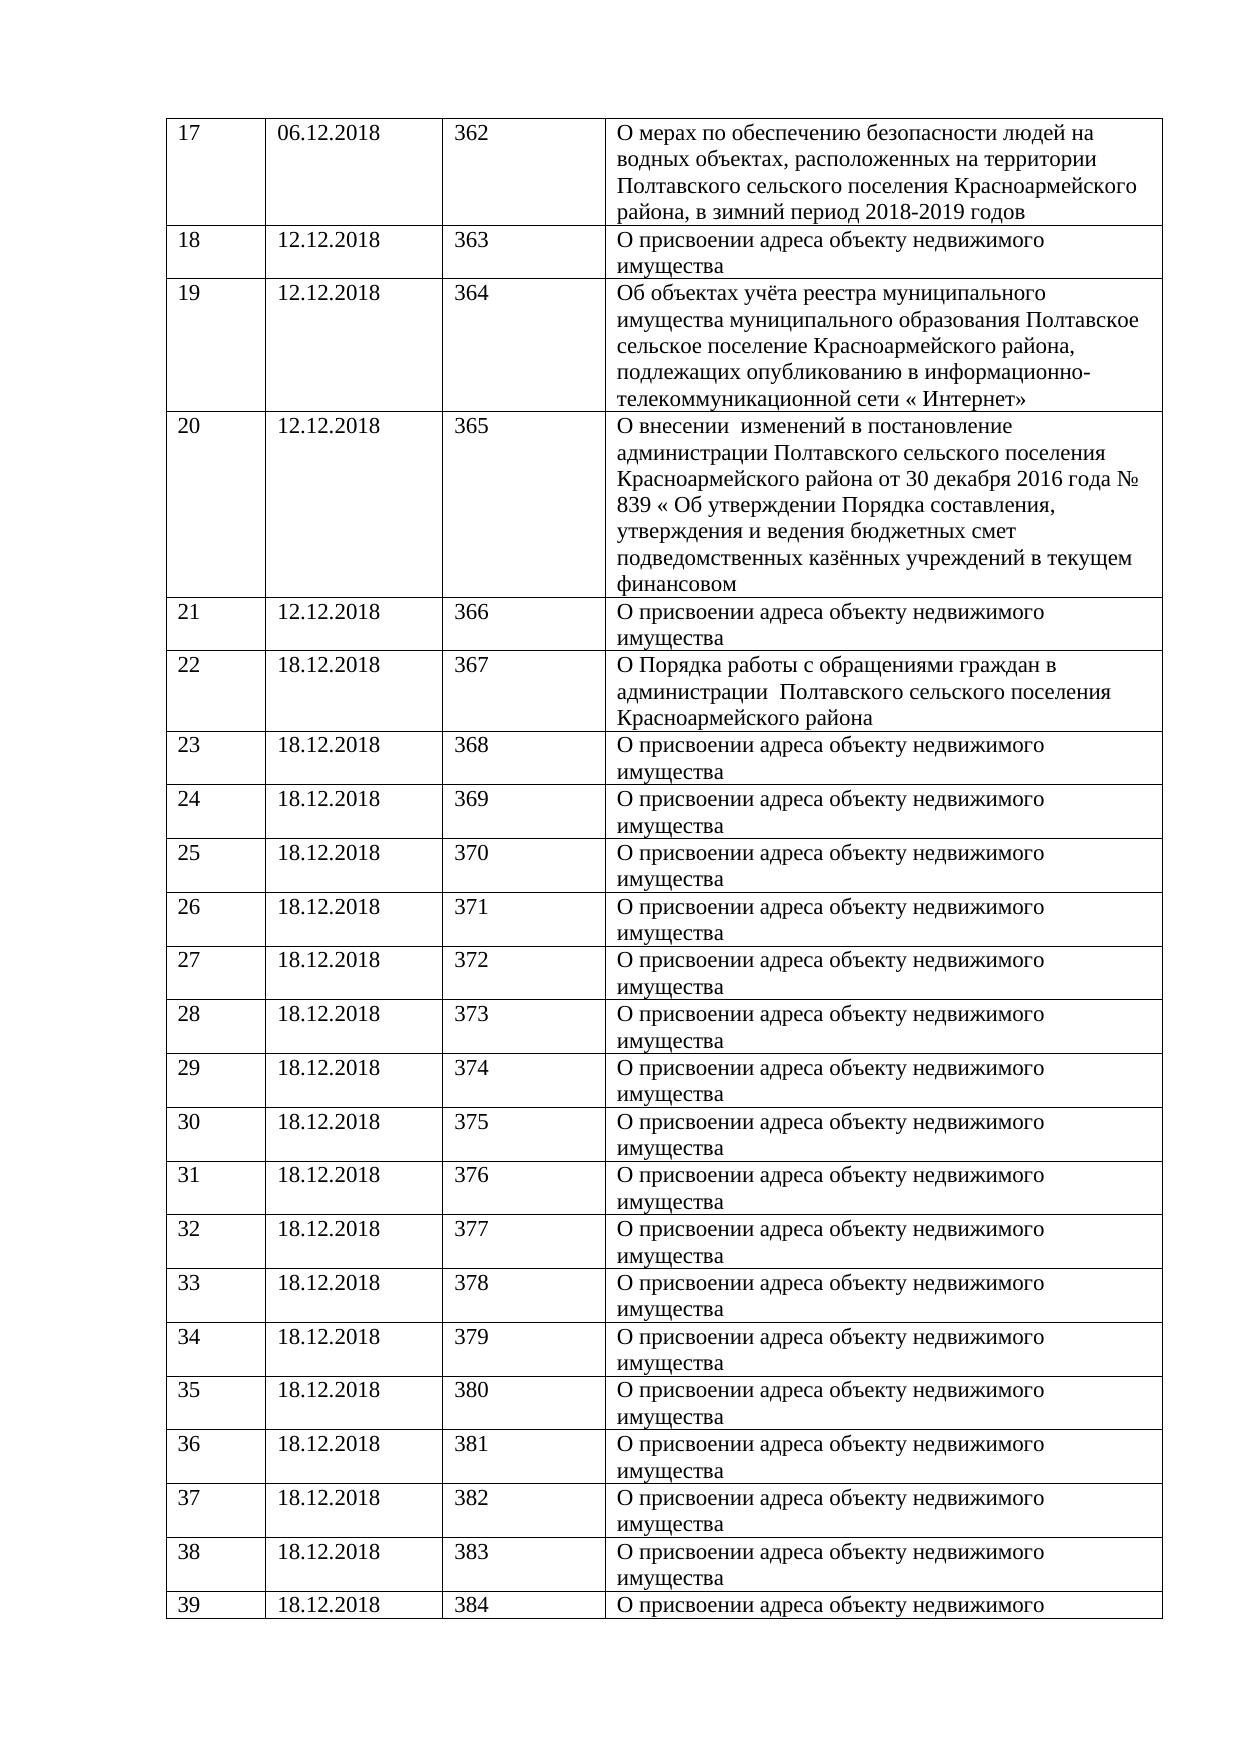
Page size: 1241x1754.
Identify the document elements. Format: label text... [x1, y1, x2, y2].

table_cell 383 [443, 1538, 605, 1591]
table_cell 34 [167, 1323, 265, 1376]
table_cell 378 [443, 1269, 605, 1322]
table_cell 38 [167, 1538, 265, 1591]
table_cell 377 [443, 1215, 605, 1268]
table_cell 27 [167, 947, 265, 999]
table_cell О внесении изменений в постановление администрации Полтавского сельского поселения Красноармейского района от 30 декабря 2016 года № 839 « Об утверждении Порядка составления, утверждения и ведения бюджетных смет подведомственных казённых учреждений в текущем финансовом [606, 412, 1162, 597]
table_cell 28 [167, 1000, 265, 1053]
table_cell 376 [443, 1162, 605, 1214]
table_cell 12.12.2018 [266, 226, 442, 278]
table_cell 37 [167, 1484, 265, 1537]
table_cell 20 [167, 412, 265, 597]
table_cell 384 [443, 1592, 605, 1618]
table_cell 368 [443, 732, 605, 784]
table_cell О присвоении адреса объекту недвижимого имущества [606, 839, 1162, 892]
table_cell 370 [443, 839, 605, 892]
table_cell 362 [443, 119, 605, 224]
table_cell 33 [167, 1269, 265, 1322]
table_cell 375 [443, 1108, 605, 1161]
table_cell О Порядка работы с обращениями граждан в администрации Полтавского сельского поселения Красноармейского района [606, 651, 1162, 731]
table_cell 18 [167, 226, 265, 278]
table_cell 18.12.2018 [266, 1269, 442, 1322]
table_cell 21 [167, 598, 265, 650]
table_cell 18.12.2018 [266, 1108, 442, 1161]
table_cell 371 [443, 893, 605, 946]
table_cell О присвоении адреса объекту недвижимого имущества [606, 785, 1162, 838]
table_cell Об объектах учёта реестра муниципального имущества муниципального образования Полтавское сельское поселение Красноармейского района, подлежащих опубликованию в информационно- телекоммуникационной сети « Интернет» [606, 279, 1162, 411]
table_cell О присвоении адреса объекту недвижимого имущества [606, 1000, 1162, 1053]
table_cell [606, 1538, 1162, 1591]
table_cell О присвоении адреса объекту недвижимого имущества [606, 1215, 1162, 1268]
table_cell 12.12.2018 [266, 279, 442, 411]
table_cell 12.12.2018 [266, 598, 442, 650]
table_cell 26 [167, 893, 265, 946]
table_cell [606, 1592, 1162, 1618]
table_cell 18.12.2018 [266, 893, 442, 946]
table_cell 18.12.2018 [266, 947, 442, 999]
table_cell О присвоении адреса объекту недвижимого имущества [606, 947, 1162, 999]
table_cell 06.12.2018 [266, 119, 442, 224]
table_cell О присвоении адреса объекту недвижимого имущества [606, 1162, 1162, 1214]
table_cell О присвоении адреса объекту недвижимого имущества [606, 1054, 1162, 1107]
table_cell О присвоении адреса объекту недвижимого имущества [606, 1377, 1162, 1429]
table_cell 18.12.2018 [266, 651, 442, 731]
table_cell 35 [167, 1377, 265, 1429]
table_cell О присвоении адреса объекту недвижимого имущества [606, 226, 1162, 278]
table_cell 381 [443, 1430, 605, 1483]
table_cell 18.12.2018 [266, 1323, 442, 1376]
table_cell О присвоении адреса объекту недвижимого имущества [606, 1430, 1162, 1483]
table_cell 367 [443, 651, 605, 731]
table_cell 18.12.2018 [266, 1215, 442, 1268]
table_cell 18.12.2018 [266, 1430, 442, 1483]
table_cell О мерах по обеспечению безопасности людей на водных объектах, расположенных на территории Полтавского сельского поселения Красноармейского района, в зимний период 2018-2019 годов [606, 119, 1162, 224]
table_cell 19 [167, 279, 265, 411]
table_cell 18.12.2018 [266, 839, 442, 892]
table_cell О присвоении адреса объекту недвижимого имущества [606, 1108, 1162, 1161]
table_cell 18.12.2018 [266, 1592, 442, 1618]
table_cell 18.12.2018 [266, 1054, 442, 1107]
table_cell 29 [167, 1054, 265, 1107]
table_cell 36 [167, 1430, 265, 1483]
table_cell О присвоении адреса объекту недвижимого имущества [606, 893, 1162, 946]
table_cell 18.12.2018 [266, 732, 442, 784]
table_cell 374 [443, 1054, 605, 1107]
table_cell 18.12.2018 [266, 1000, 442, 1053]
table_cell О присвоении адреса объекту недвижимого имущества [606, 598, 1162, 650]
table_cell 18.12.2018 [266, 1377, 442, 1429]
table_cell 380 [443, 1377, 605, 1429]
table_cell 365 [443, 412, 605, 597]
table_cell 366 [443, 598, 605, 650]
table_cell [606, 1484, 1162, 1537]
table_cell 379 [443, 1323, 605, 1376]
table_cell 22 [167, 651, 265, 731]
table_cell 373 [443, 1000, 605, 1053]
table_cell 382 [443, 1484, 605, 1537]
table_cell О присвоении адреса объекту недвижимого имущества [606, 1269, 1162, 1322]
table_cell 30 [167, 1108, 265, 1161]
table_cell О присвоении адреса объекту недвижимого имущества [606, 1323, 1162, 1376]
table_cell 32 [167, 1215, 265, 1268]
table_cell 364 [443, 279, 605, 411]
table_cell 25 [167, 839, 265, 892]
table_cell О присвоении адреса объекту недвижимого имущества [606, 732, 1162, 784]
table_cell 39 [167, 1592, 265, 1618]
table_cell 23 [167, 732, 265, 784]
table_cell 372 [443, 947, 605, 999]
table_cell 18.12.2018 [266, 785, 442, 838]
table_cell 31 [167, 1162, 265, 1214]
table_cell 18.12.2018 [266, 1484, 442, 1537]
table_cell 363 [443, 226, 605, 278]
table_cell 369 [443, 785, 605, 838]
table_cell 12.12.2018 [266, 412, 442, 597]
table_cell 18.12.2018 [266, 1538, 442, 1591]
table_cell 17 [167, 119, 265, 224]
table_cell 24 [167, 785, 265, 838]
table_cell 18.12.2018 [266, 1162, 442, 1214]
